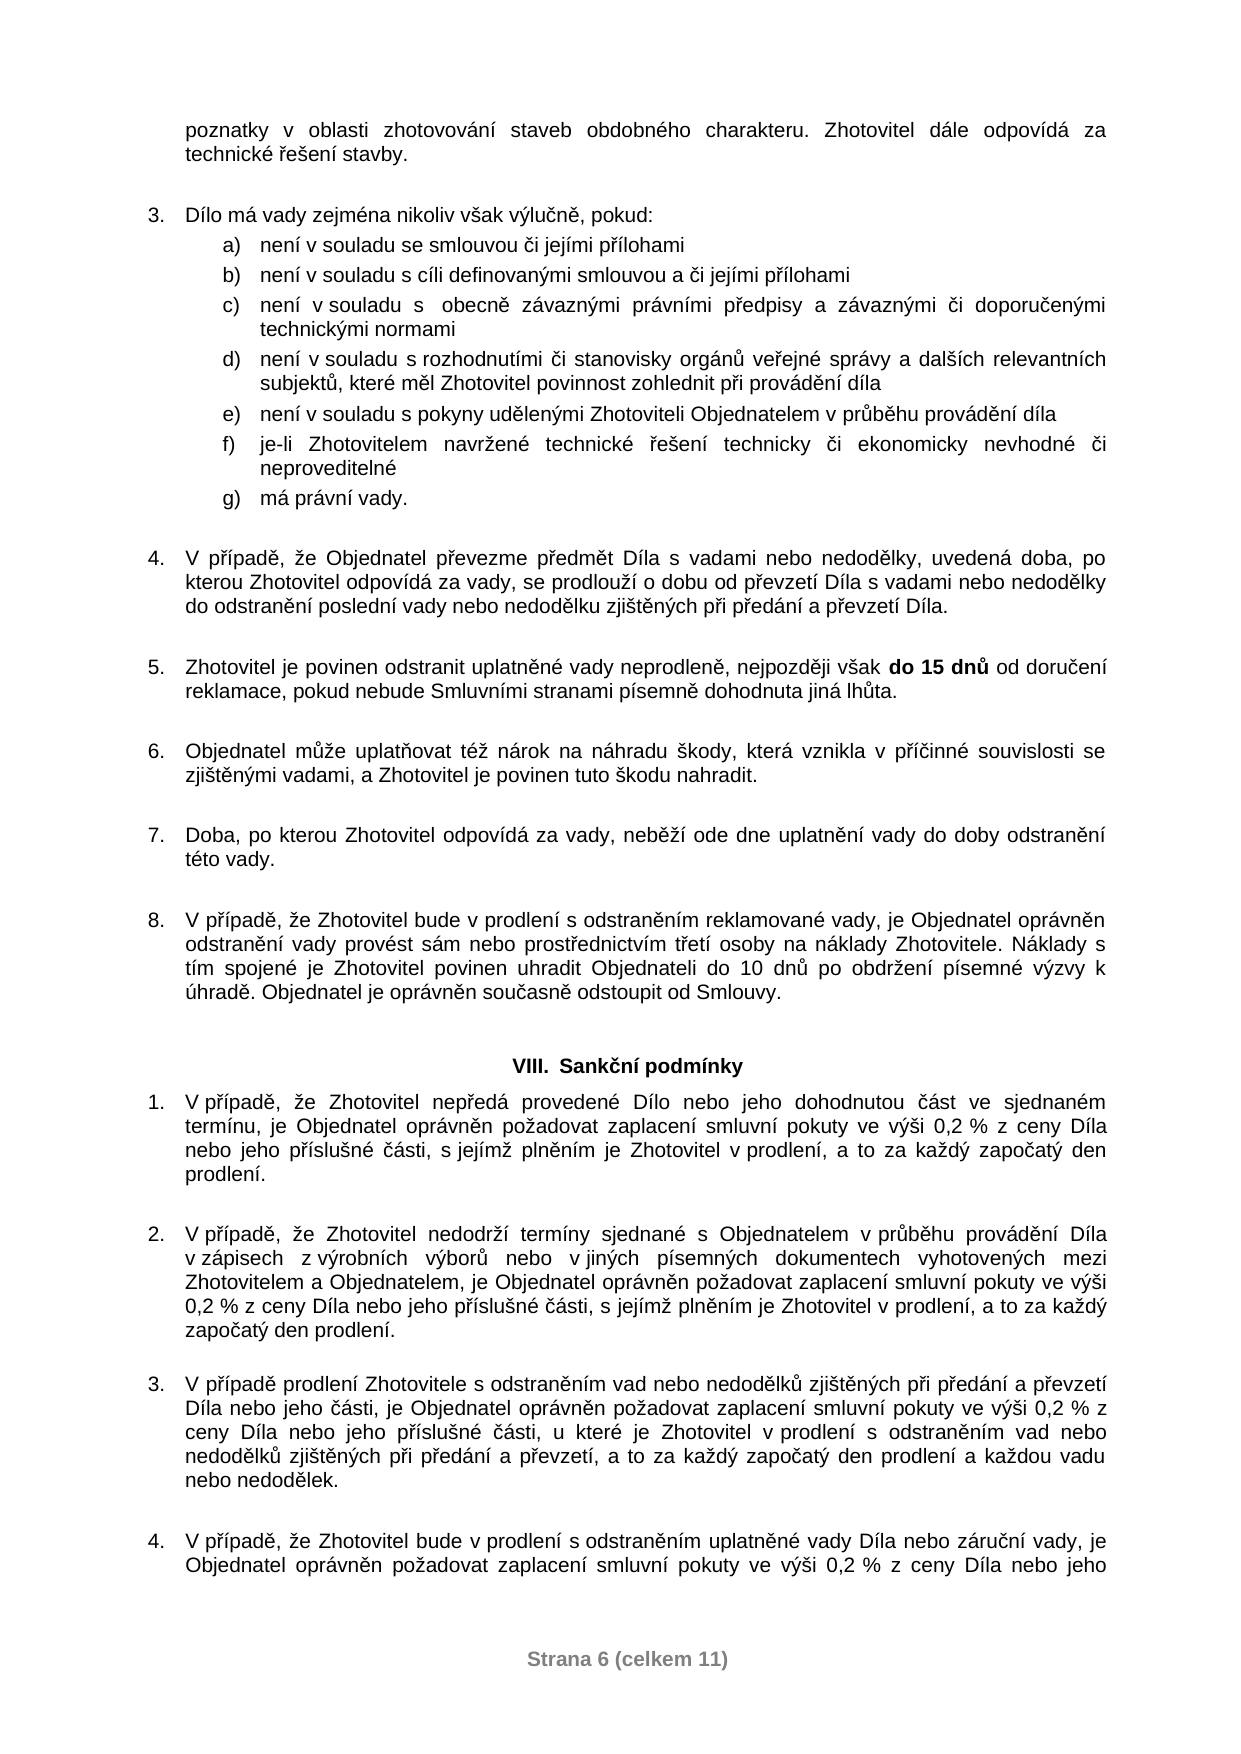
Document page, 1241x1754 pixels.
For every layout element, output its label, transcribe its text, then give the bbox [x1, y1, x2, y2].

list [148, 1528, 1107, 1576]
list Sankční podmínky [185, 1053, 1107, 1077]
list Doba, po kterou Zhotovitel odpovídá za vady, neběží ode dne uplatnění vady do doby odstranění této vady. [148, 823, 1107, 871]
list je-li Zhotovitelem navržené technické řešení technicky či ekonomicky nevhodné či neproveditelné [222, 432, 1107, 479]
list není v souladu se smlouvou či jejími přílohami [222, 233, 1107, 257]
list Objednatel může uplatňovat též nárok na náhradu škody, která vznikla v příčinné souvislosti se zjištěnými vadami, a Zhotovitel je povinen tuto škodu nahradit. [148, 739, 1107, 787]
list Zhotovitel je povinen odstranit uplatněné vady neprodleně, nejpozději však do 15 dnů od doručení reklamace, pokud nebude Smluvními stranami písemně dohodnuta jiná lhůta. [148, 654, 1107, 702]
list V případě, že Zhotovitel bude v prodlení s odstraněním reklamované vady, je Objednatel oprávněn odstranění vady provést sám nebo prostřednictvím třetí osoby na náklady Zhotovitele. Náklady s tím spojené je Zhotovitel povinen uhradit Objednateli do 10 dnů po obdržení písemné výzvy k úhradě. Objednatel je oprávněn současně odstoupit od Smlouvy. [148, 908, 1107, 1003]
list není v souladu s pokyny udělenými Zhotoviteli Objednatelem v průběhu provádění díla [222, 401, 1107, 425]
list Dílo má vady zejména nikoliv však výlučně, pokud: [148, 202, 1107, 226]
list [148, 118, 1107, 166]
list V případě prodlení Zhotovitele s odstraněním vad nebo nedodělků zjištěných při předání a převzetí Díla nebo jeho části, je Objednatel oprávněn požadovat zaplacení smluvní pokuty ve výši 0,2 % z ceny Díla nebo jeho příslušné části, u které je Zhotovitel v prodlení s odstraněním vad nebo nedodělků zjištěných při předání a převzetí, a to za každý započatý den prodlení a každou vadu nebo nedodělek. [148, 1372, 1107, 1492]
list V případě, že Zhotovitel nepředá provedené Dílo nebo jeho dohodnutou část ve sjednaném termínu, je Objednatel oprávněn požadovat zaplacení smluvní pokuty ve výši 0,2 % z ceny Díla nebo jeho příslušné části, s jejímž plněním je Zhotovitel v prodlení, a to za každý započatý den prodlení. [148, 1090, 1107, 1186]
list není v souladu s cíli definovanými smlouvou a či jejími přílohami [222, 263, 1107, 287]
list má právní vady. [222, 486, 1107, 510]
list není v souladu s rozhodnutími či stanovisky orgánů veřejné správy a dalších relevantních subjektů, které měl Zhotovitel povinnost zohlednit při provádění díla [222, 347, 1107, 395]
list V případě, že Objednatel převezme předmět Díla s vadami nebo nedodělky, uvedená doba, po kterou Zhotovitel odpovídá za vady, se prodlouží o dobu od převzetí Díla s vadami nebo nedodělky do odstranění poslední vady nebo nedodělku zjištěných při předání a převzetí Díla. [148, 546, 1107, 618]
list není v souladu s obecně závaznými právními předpisy a závaznými či doporučenými technickými normami [222, 293, 1107, 341]
list V případě, že Zhotovitel nedodrží termíny sjednané s Objednatelem v průběhu provádění Díla v zápisech z výrobních výborů nebo v jiných písemných dokumentech vyhotovených mezi Zhotovitelem a Objednatelem, je Objednatel oprávněn požadovat zaplacení smluvní pokuty ve výši 0,2 % z ceny Díla nebo jeho příslušné části, s jejímž plněním je Zhotovitel v prodlení, a to za každý započatý den prodlení. [148, 1222, 1107, 1342]
